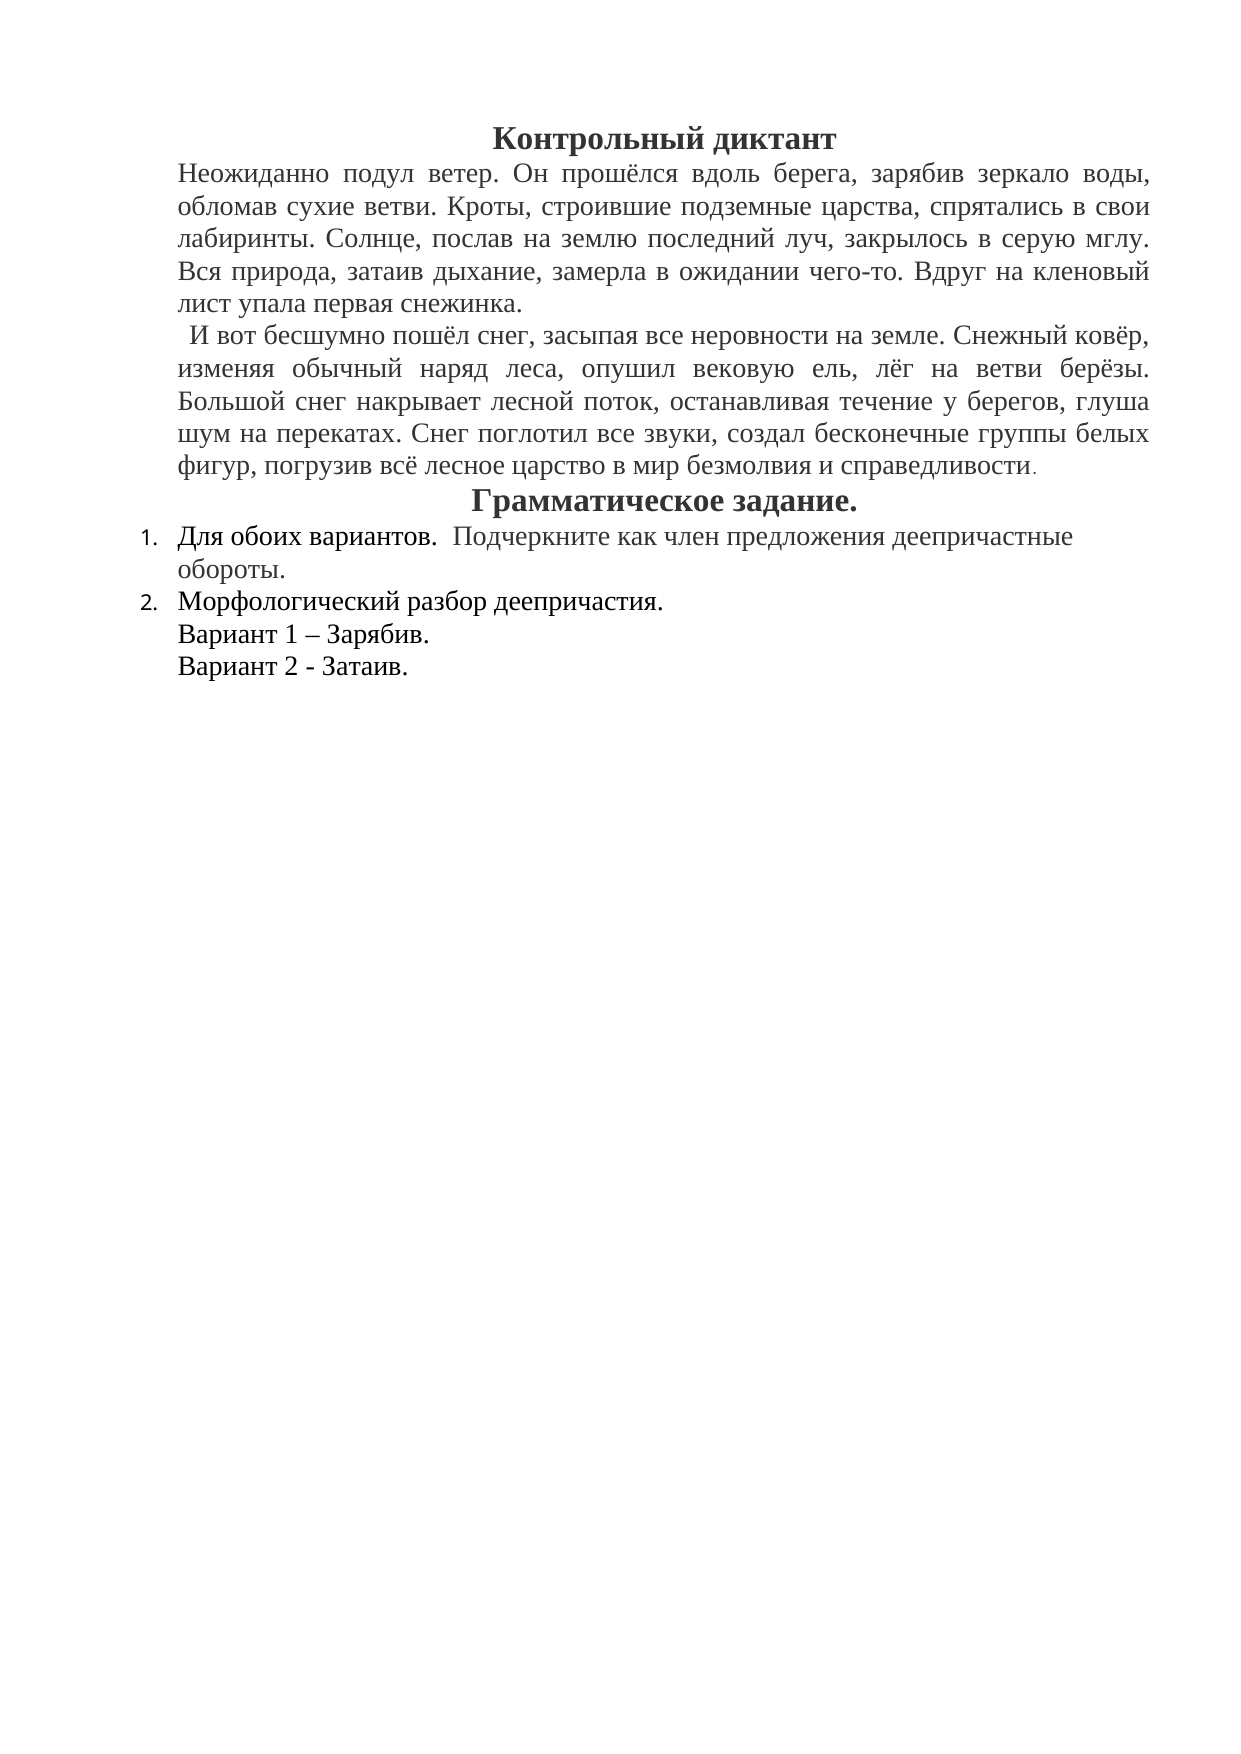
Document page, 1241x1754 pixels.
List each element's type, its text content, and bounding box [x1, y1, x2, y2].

list Для обоих вариантов. Подчеркните как член предложения деепричастные обороты. [140, 519, 1152, 584]
text Грамматическое задание. [177, 481, 1152, 519]
text Контрольный диктант [177, 118, 1152, 156]
text Вариант 1 – Зарябив. [177, 617, 1152, 649]
text И вот бесшумно пошёл снег, засыпая все неровности на земле. Снежный ковёр, изменяя обычный наряд леса, опушил вековую ель, лёг на ветви берёзы. Большой снег накрывает лесной поток, останавливая течение у берегов, глуша шум на перекатах. Снег поглотил все звуки, создал бесконечные группы белых фигур, погрузив всё лесное царство в мир безмолвия и справедливости. [177, 318, 1152, 481]
text Вариант 2 - Затаив. [177, 649, 1152, 682]
list Морфологический разбор деепричастия. [140, 584, 1152, 617]
text Неожиданно подул ветер. Он прошёлся вдоль берега, зарябив зеркало воды, обломав сухие ветви. Кроты, строившие подземные царства, спрятались в свои лабиринты. Солнце, послав на землю последний луч, закрылось в серую мглу. Вся природа, затаив дыхание, замерла в ожидании чего-то. Вдруг на кленовый лист упала первая снежинка. [177, 156, 1152, 318]
